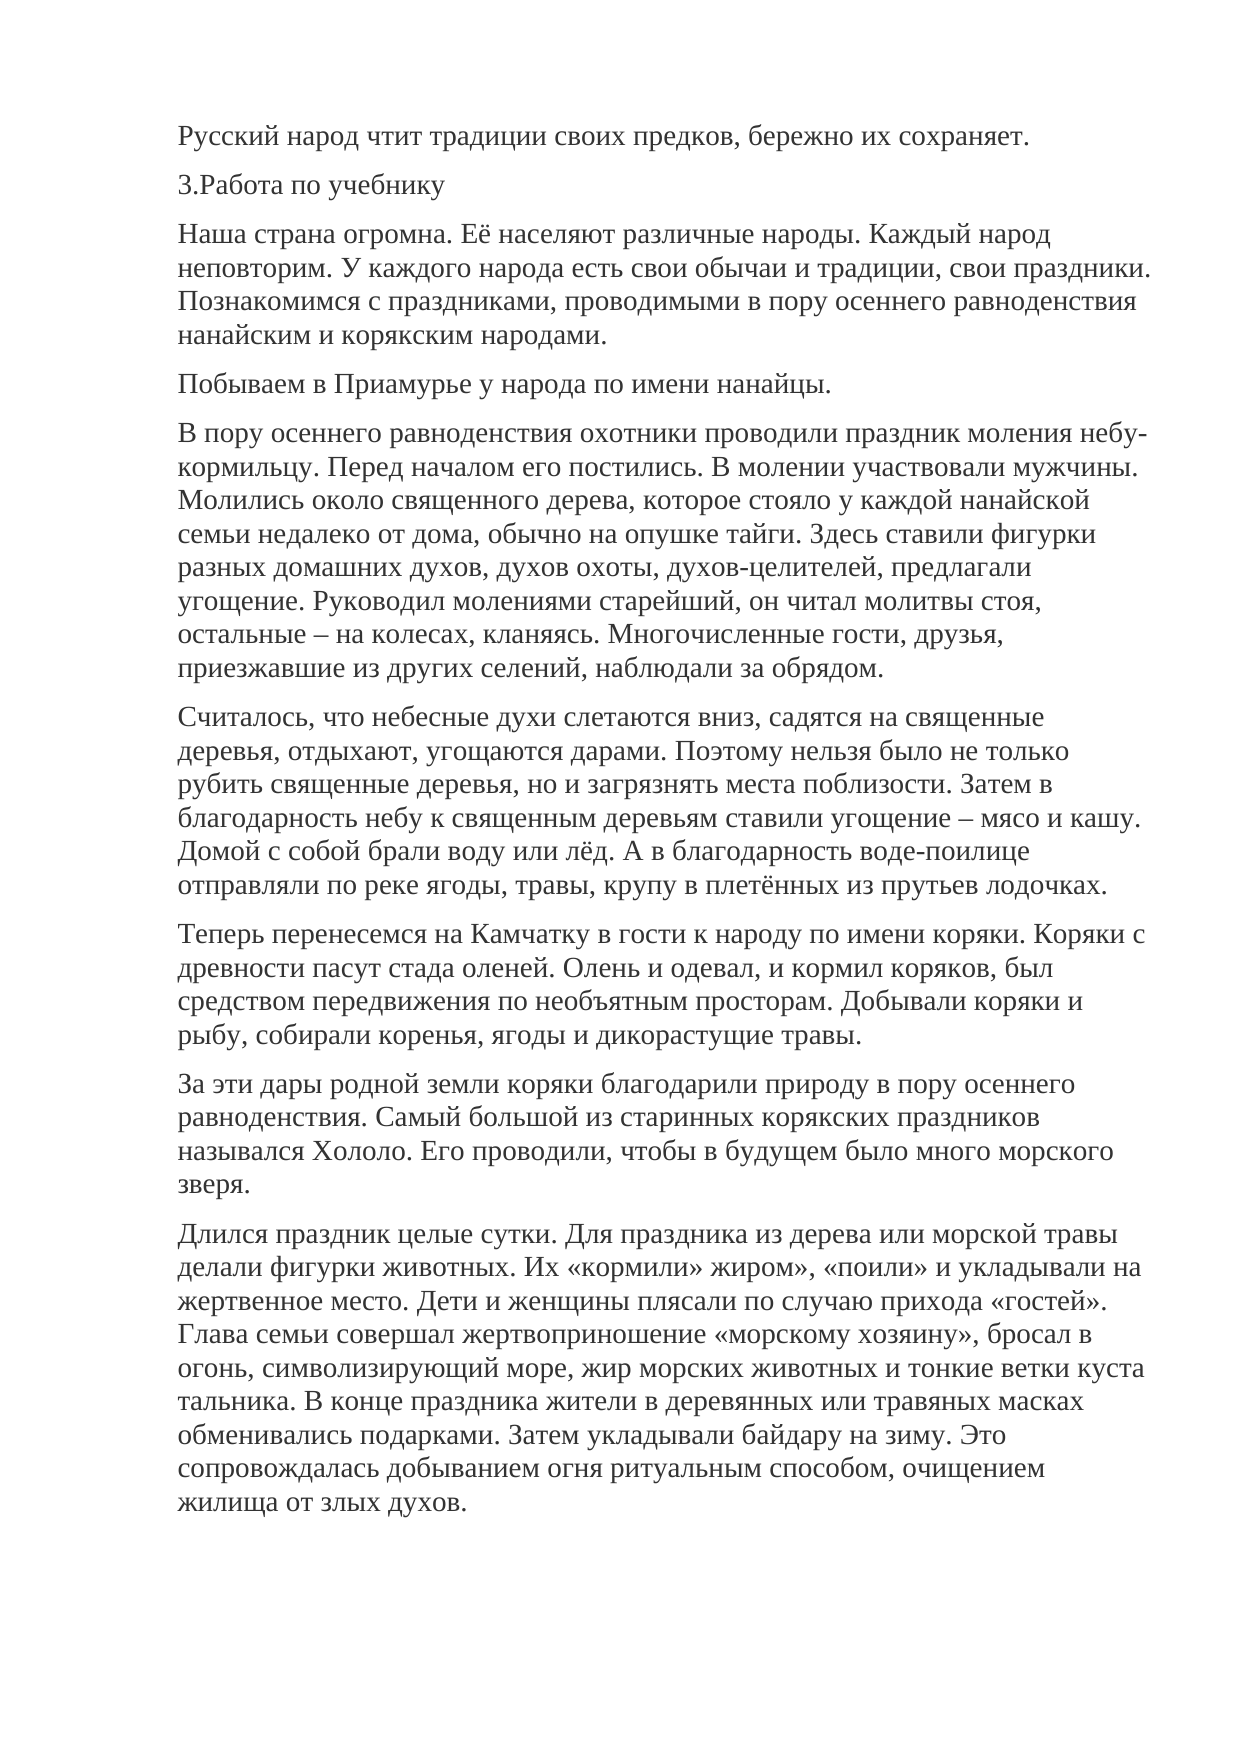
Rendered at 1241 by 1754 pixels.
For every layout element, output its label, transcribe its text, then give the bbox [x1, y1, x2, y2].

text Теперь перенесемся на Камчатку в гости к народу по имени коряки. Коряки с древности пасут стада оленей. Олень и одевал, и кормил коряков, был средством передвижения по необъятным просторам. Добывали коряки и рыбу, собирали коренья, ягоды и дикорастущие травы. [177, 916, 1152, 1050]
text Побываем в Приамурье у народа по имени нанайцы. [177, 366, 1152, 400]
text Длился праздник целые сутки. Для праздника из дерева или морской травы делали фигурки животных. Их «кормили» жиром», «поили» и укладывали на жертвенное место. Дети и женщины плясали по случаю прихода «гостей». Глава семьи совершал жертвоприношение «морскому хозяину», бросал в огонь, символизирующий море, жир морских животных и тонкие ветки куста тальника. В конце праздника жители в деревянных или травяных масках обменивались подарками. Затем укладывали байдару на зиму. Это сопровождалась добыванием огня ритуальным способом, очищением жилища от злых духов. [177, 1216, 1152, 1518]
text Русский народ чтит традиции своих предков, бережно их сохраняет. [177, 118, 1152, 152]
text Считалось, что небесные духи слетаются вниз, садятся на священные деревья, отдыхают, угощаются дарами. Поэтому нельзя было не только рубить священные деревья, но и загрязнять места поблизости. Затем в благодарность небу к священным деревьям ставили угощение – мясо и кашу. Домой с собой брали воду или лёд. А в благодарность воде-поилице отправляли по реке ягоды, травы, крупу в плетённых из прутьев лодочках. [177, 699, 1152, 901]
text 3.Работа по учебнику [177, 167, 1152, 201]
text За эти дары родной земли коряки благодарили природу в пору осеннего равноденствия. Самый большой из старинных корякских праздников назывался Хололо. Его проводили, чтобы в будущем было много морского зверя. [177, 1066, 1152, 1200]
text В пору осеннего равноденствия охотники проводили праздник моления небу-кормильцу. Перед началом его постились. В молении участвовали мужчины. Молились около священного дерева, которое стояло у каждой нанайской семьи недалеко от дома, обычно на опушке тайги. Здесь ставили фигурки разных домашних духов, духов охоты, духов-целителей, предлагали угощение. Руководил молениями старейший, он читал молитвы стоя, остальные – на колесах, кланяясь. Многочисленные гости, друзья, приезжавшие из других селений, наблюдали за обрядом. [177, 415, 1152, 684]
text Наша страна огромна. Её населяют различные народы. Каждый народ неповторим. У каждого народа есть свои обычаи и традиции, свои праздники. Познакомимся с праздниками, проводимыми в пору осеннего равноденствия нанайским и корякским народами. [177, 216, 1152, 351]
